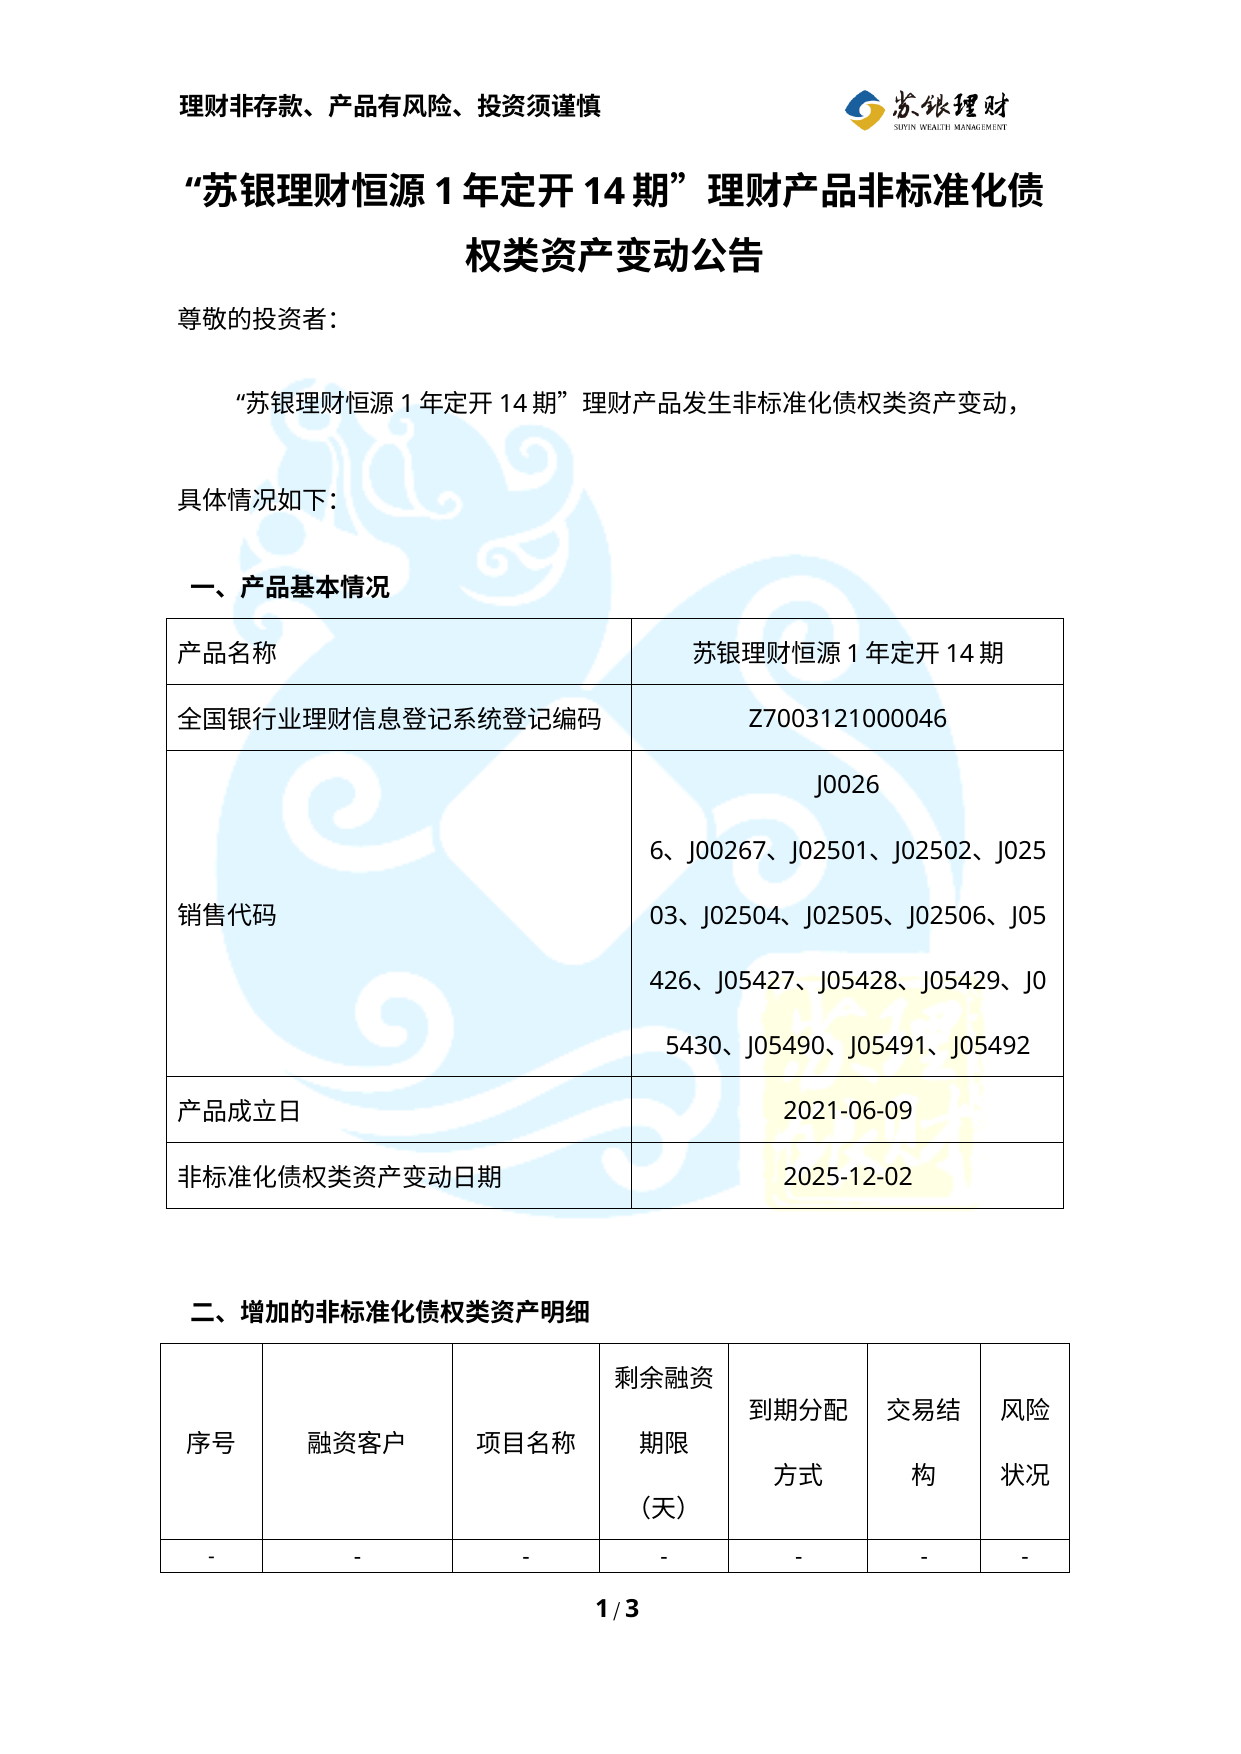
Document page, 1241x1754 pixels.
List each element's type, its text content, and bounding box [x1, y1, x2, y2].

text “苏银理财恒源1年定开14期”理财产品非标准化债权类资产变动公告 [177, 156, 1053, 286]
subtitle 一、产品基本情况 [190, 553, 1053, 618]
table_cell Z7003121000046 [632, 685, 1063, 750]
table_cell 2021-06-09 [632, 1077, 1063, 1142]
table_cell - [263, 1540, 452, 1572]
table_header 交易结构 [868, 1344, 980, 1539]
table_header 苏银理财恒源1年定开14期 [632, 619, 1063, 684]
picture [820, 72, 1039, 143]
text 尊敬的投资者： [177, 286, 1053, 351]
table_cell 产品成立日 [167, 1077, 631, 1142]
table_header 剩余融资期限（天） [600, 1344, 728, 1539]
table_header 序号 [161, 1344, 262, 1539]
table_header 风险状况 [981, 1344, 1069, 1539]
table_cell - [868, 1540, 980, 1572]
text “苏银理财恒源1年定开14期”理财产品发生非标准化债权类资产变动，具体情况如下： [177, 369, 1053, 531]
table_cell - [981, 1540, 1069, 1572]
table_cell - [600, 1540, 728, 1572]
table_cell 全国银行业理财信息登记系统登记编码 [167, 685, 631, 750]
subtitle 二、增加的非标准化债权类资产明细 [190, 1278, 1053, 1343]
table_cell - [161, 1540, 262, 1572]
table_cell - [453, 1540, 599, 1572]
table_cell 销售代码 [167, 751, 631, 1076]
table_cell J00266、J00267、J02501、J02502、J02503、J02504、J02505、J02506、J05426、J05427、J05428、J05429、J05430、J05490、J05491、J05492 [632, 751, 1063, 1076]
table_header 融资客户 [263, 1344, 452, 1539]
table_header 产品名称 [167, 619, 631, 684]
table_header 项目名称 [453, 1344, 599, 1539]
table_cell 2025-12-02 [632, 1143, 1063, 1208]
table_header 到期分配方式 [729, 1344, 867, 1539]
table_cell - [729, 1540, 867, 1572]
table_cell 非标准化债权类资产变动日期 [167, 1143, 631, 1208]
